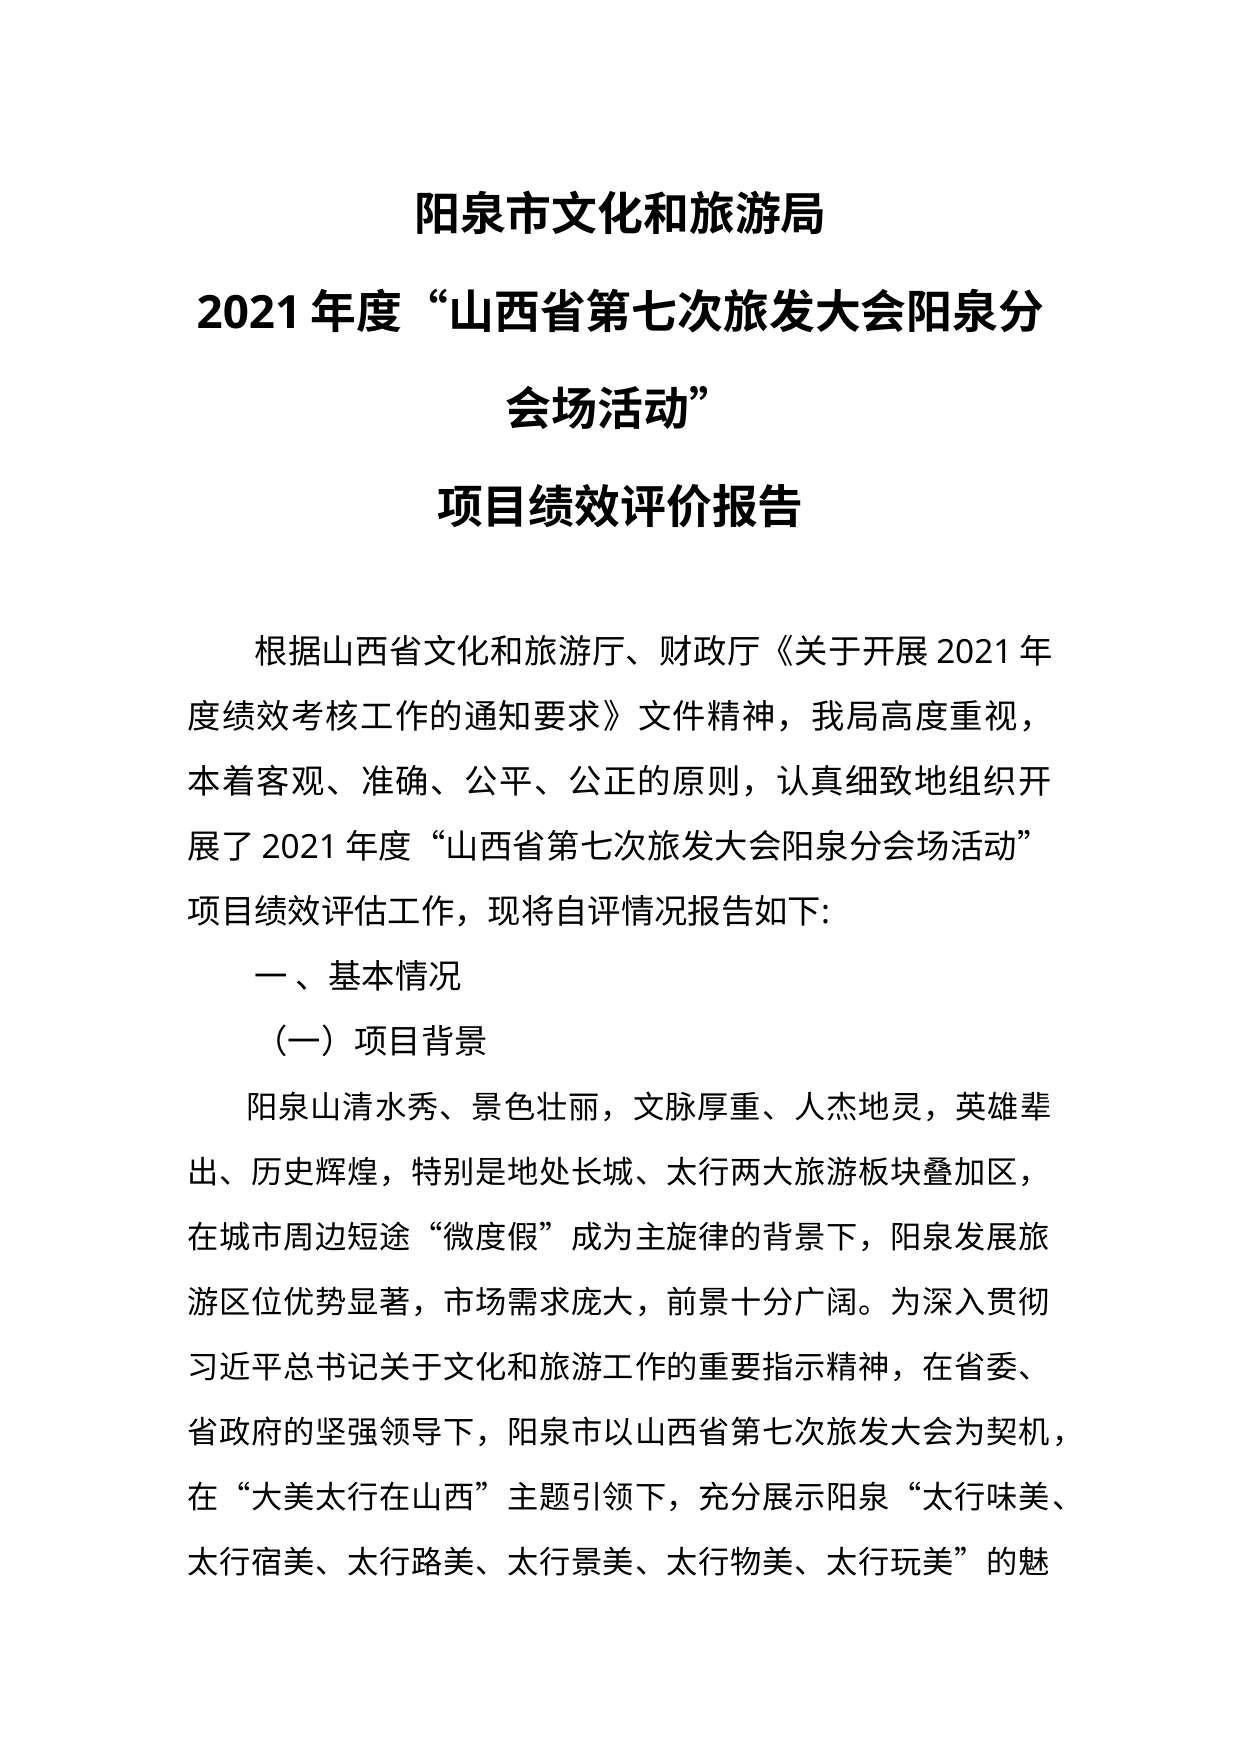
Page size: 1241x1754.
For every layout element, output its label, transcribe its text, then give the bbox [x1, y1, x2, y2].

text 根据山西省文化和旅游厅、财政厅《关于开展2021年度绩效考核工作的通知要求》文件精神，我局高度重视，本着客观、准确、公平、公正的原则，认真细致地组织开展了2021年度“山西省第七次旅发大会阳泉分会场活动”项目绩效评估工作，现将自评情况报告如下: [187, 617, 1053, 942]
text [187, 1072, 1053, 1592]
text 2021年度“山西省第七次旅发大会阳泉分会场活动” [187, 259, 1053, 454]
text 一 、基本情况 [187, 942, 1053, 1007]
text 阳泉市文化和旅游局 [187, 162, 1053, 259]
text 项目绩效评价报告 [187, 454, 1053, 552]
list 项目背景 [187, 1007, 1053, 1072]
